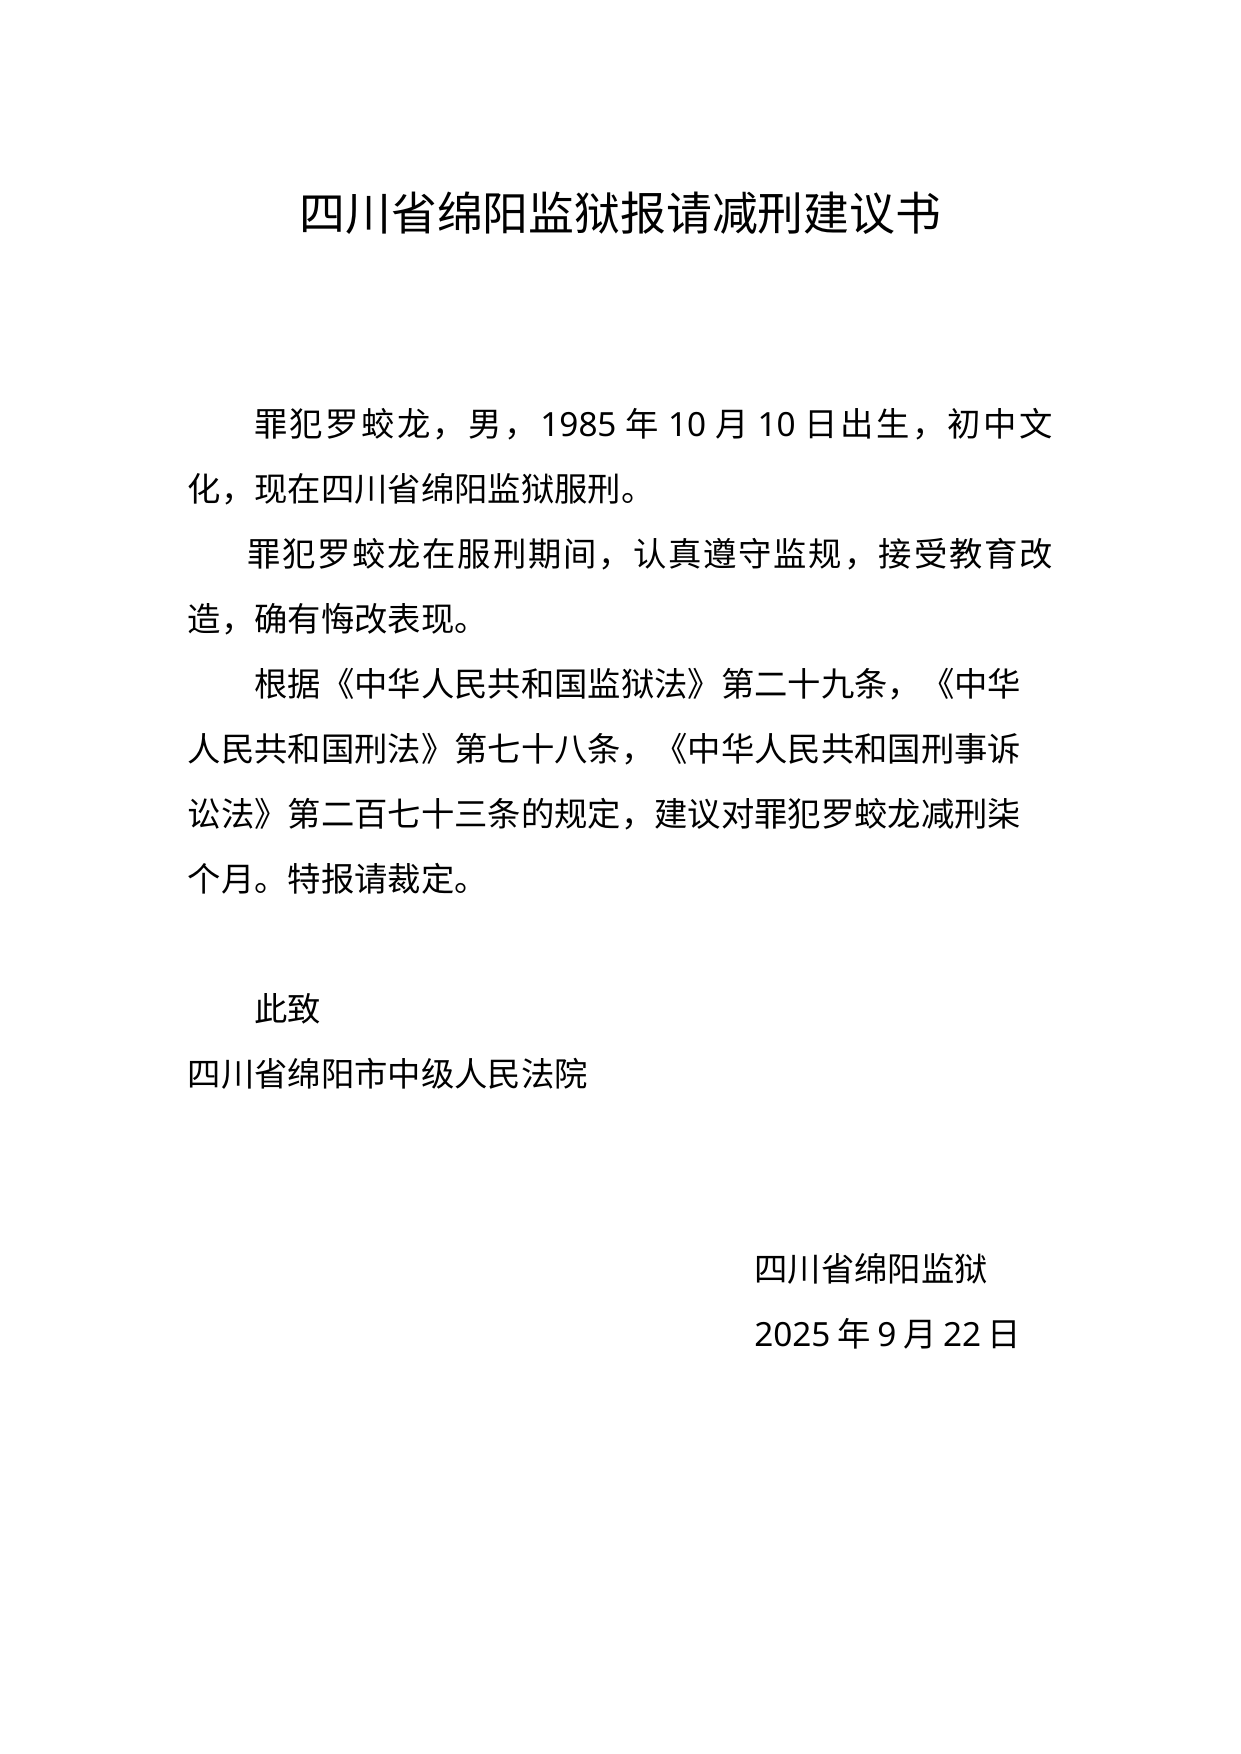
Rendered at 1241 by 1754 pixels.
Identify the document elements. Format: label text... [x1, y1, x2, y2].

text 2025年9月22日 [187, 1299, 1036, 1364]
text 罪犯罗蛟龙，男，1985年10月10日出生，初中文化，现在四川省绵阳监狱服刑。 [187, 389, 1053, 519]
text 此致 [187, 974, 1053, 1039]
text 罪犯罗蛟龙在服刑期间，认真遵守监规，接受教育改造，确有悔改表现。 [187, 519, 1053, 649]
text 四川省绵阳监狱 [187, 1234, 1053, 1299]
text 四川省绵阳市中级人民法院 [187, 1039, 1053, 1104]
text 根据《中华人民共和国监狱法》第二十九条，《中华人民共和国刑法》第七十八条，《中华人民共和国刑事诉讼法》第二百七十三条的规定，建议对罪犯罗蛟龙减刑柒个月。特报请裁定。 [187, 649, 1053, 909]
text 四川省绵阳监狱报请减刑建议书 [187, 162, 1053, 259]
